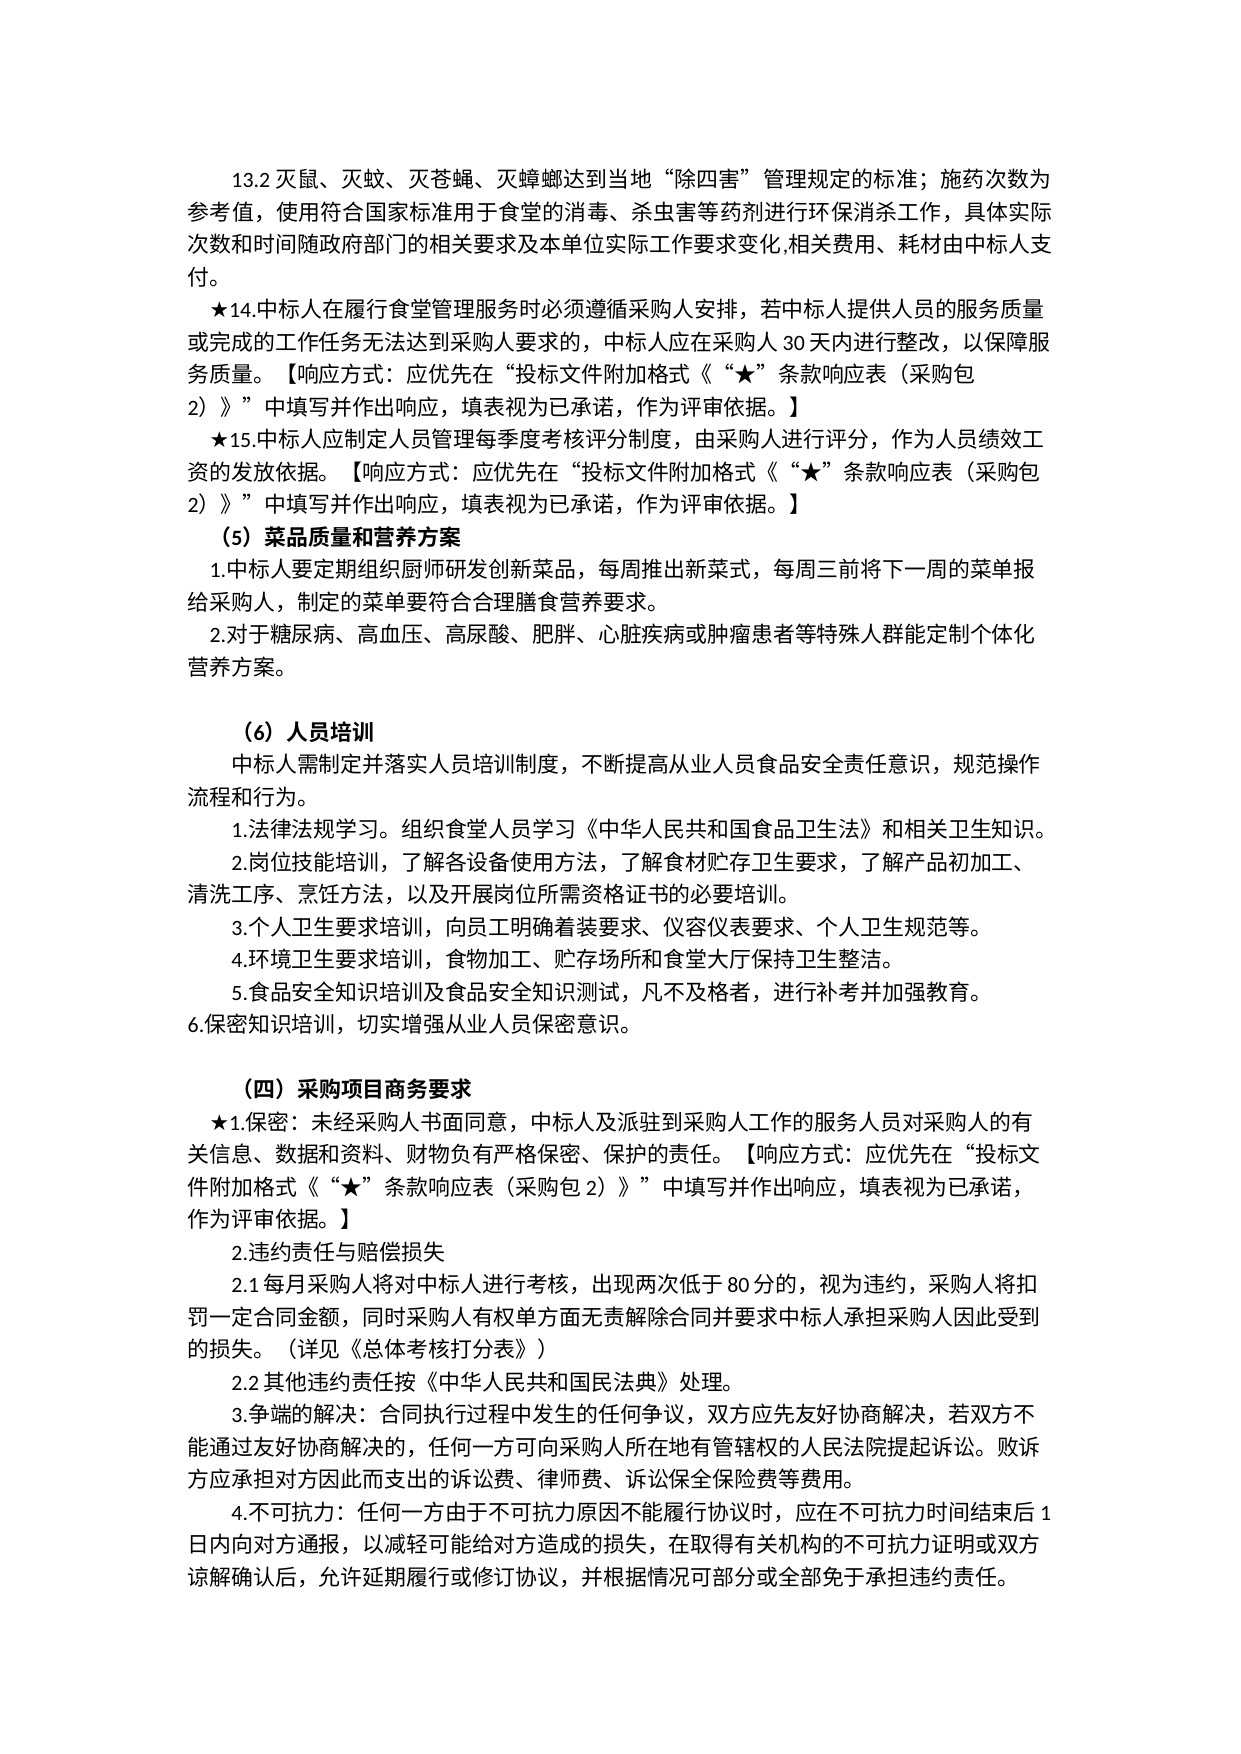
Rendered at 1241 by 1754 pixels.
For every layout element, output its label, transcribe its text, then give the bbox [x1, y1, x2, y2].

text ★15.中标人应制定人员管理每季度考核评分制度，由采购人进行评分，作为人员绩效工资的发放依据。【响应方式：应优先在“投标文件附加格式《“★”条款响应表（采购包2）》”中填写并作出响应，填表视为已承诺，作为评审依据。】 [187, 422, 1053, 519]
text （6）人员培训 [187, 714, 1053, 747]
text 5.食品安全知识培训及食品安全知识测试，凡不及格者，进行补考并加强教育。 [187, 974, 1053, 1007]
text 2.1每月采购人将对中标人进行考核，出现两次低于80分的，视为违约，采购人将扣罚一定合同金额，同时采购人有权单方面无责解除合同并要求中标人承担采购人因此受到的损失。（详见《总体考核打分表》） [187, 1267, 1053, 1364]
text 2.岗位技能培训，了解各设备使用方法，了解食材贮存卫生要求，了解产品初加工、清洗工序、烹饪方法，以及开展岗位所需资格证书的必要培训。 [187, 844, 1053, 909]
text ★1.保密：未经采购人书面同意，中标人及派驻到采购人工作的服务人员对采购人的有关信息、数据和资料、财物负有严格保密、保护的责任。【响应方式：应优先在“投标文件附加格式《“★”条款响应表（采购包2）》”中填写并作出响应，填表视为已承诺，作为评审依据。】 [187, 1104, 1053, 1234]
text 2.对于糖尿病、高血压、高尿酸、肥胖、心脏疾病或肿瘤患者等特殊人群能定制个体化营养方案。 [187, 617, 1053, 682]
text 1.法律法规学习。组织食堂人员学习《中华人民共和国食品卫生法》和相关卫生知识。 [187, 812, 1053, 844]
text 6.保密知识培训，切实增强从业人员保密意识。 [187, 1007, 1053, 1039]
text 3.个人卫生要求培训，向员工明确着装要求、仪容仪表要求、个人卫生规范等。 [187, 909, 1053, 942]
text （四）采购项目商务要求 [187, 1072, 1053, 1104]
text 2.2其他违约责任按《中华人民共和国民法典》处理。 [187, 1364, 1053, 1397]
text 4.环境卫生要求培训，食物加工、贮存场所和食堂大厅保持卫生整洁。 [187, 942, 1053, 974]
text 1.中标人要定期组织厨师研发创新菜品，每周推出新菜式，每周三前将下一周的菜单报给采购人，制定的菜单要符合合理膳食营养要求。 [187, 552, 1053, 617]
text 2.违约责任与赔偿损失 [187, 1234, 1053, 1267]
text 13.2灭鼠、灭蚊、灭苍蝇、灭蟑螂达到当地“除四害”管理规定的标准；施药次数为参考值，使用符合国家标准用于食堂的消毒、杀虫害等药剂进行环保消杀工作，具体实际次数和时间随政府部门的相关要求及本单位实际工作要求变化,相关费用、耗材由中标人支付。 [187, 162, 1053, 292]
text ★14.中标人在履行食堂管理服务时必须遵循采购人安排，若中标人提供人员的服务质量或完成的工作任务无法达到采购人要求的，中标人应在采购人30天内进行整改，以保障服务质量。【响应方式：应优先在“投标文件附加格式《“★”条款响应表（采购包2）》”中填写并作出响应，填表视为已承诺，作为评审依据。】 [187, 292, 1053, 422]
text （5）菜品质量和营养方案 [187, 519, 1053, 552]
text 4.不可抗力：任何一方由于不可抗力原因不能履行协议时，应在不可抗力时间结束后1日内向对方通报，以减轻可能给对方造成的损失，在取得有关机构的不可抗力证明或双方谅解确认后，允许延期履行或修订协议，并根据情况可部分或全部免于承担违约责任。 [187, 1494, 1053, 1592]
text 中标人需制定并落实人员培训制度，不断提高从业人员食品安全责任意识，规范操作流程和行为。 [187, 747, 1053, 812]
text 3.争端的解决：合同执行过程中发生的任何争议，双方应先友好协商解决，若双方不能通过友好协商解决的，任何一方可向采购人所在地有管辖权的人民法院提起诉讼。败诉方应承担对方因此而支出的诉讼费、律师费、诉讼保全保险费等费用。 [187, 1397, 1053, 1494]
